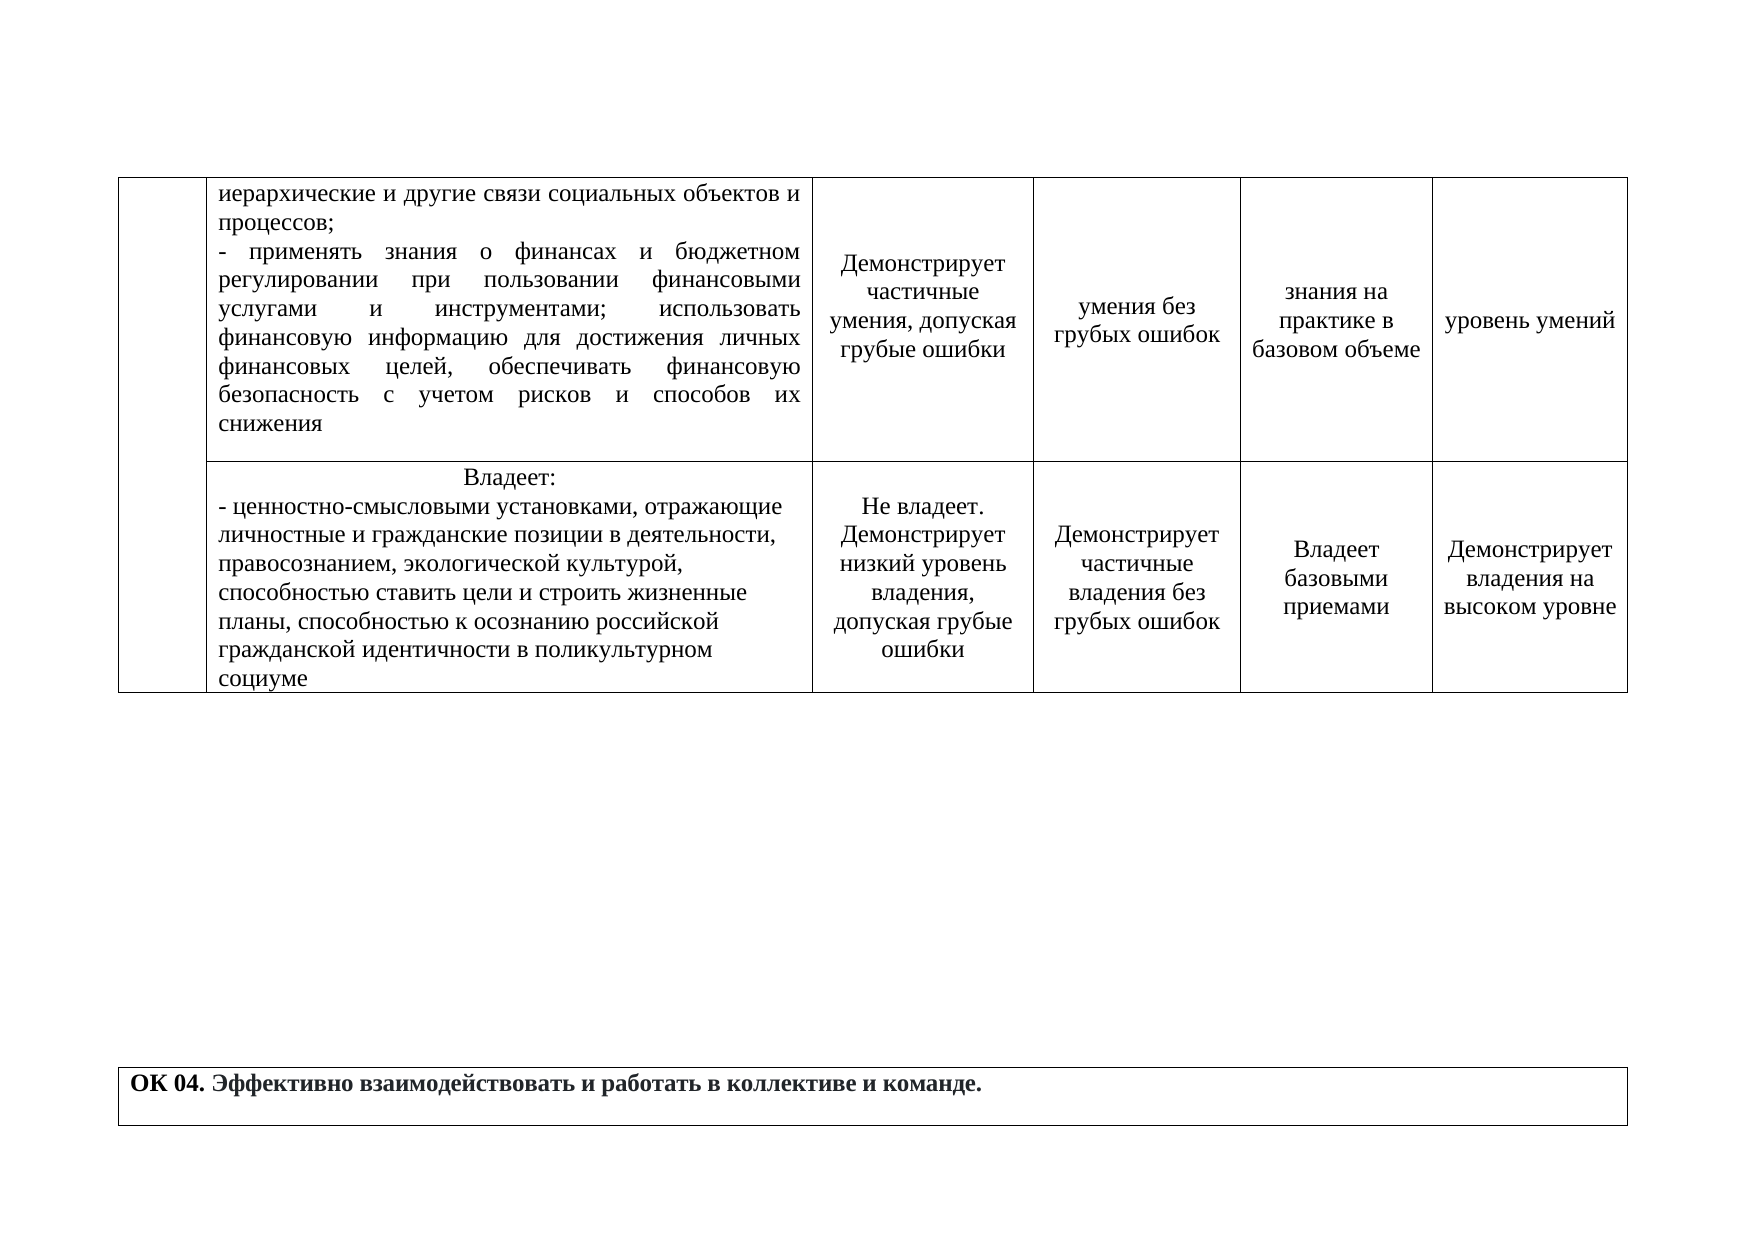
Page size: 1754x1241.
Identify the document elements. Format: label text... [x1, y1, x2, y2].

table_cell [1241, 178, 1432, 461]
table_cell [207, 178, 812, 461]
table_header ОК 04. Эффективно взаимодействовать и работать в коллективе и команде. [119, 1068, 1627, 1125]
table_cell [1433, 178, 1627, 461]
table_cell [813, 178, 1033, 461]
table_cell Не владеет. Демонстрирует низкий уровень владения, допуская грубые ошибки [813, 462, 1033, 692]
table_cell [1034, 178, 1240, 461]
table_cell Владеет: - ценностно-смысловыми установками, отражающие личностные и гражданские позиции в деятельности, правосознанием, экологической культурой, способностью ставить цели и строить жизненные планы, способностью к осознанию российской гражданской идентичности в поликультурном социуме [207, 462, 812, 692]
table_cell Владеет базовыми приемами [1241, 462, 1432, 692]
table_cell Демонстрирует владения на высоком уровне [1433, 462, 1627, 692]
table_cell Демонстрирует частичные владения без грубых ошибок [1034, 462, 1240, 692]
